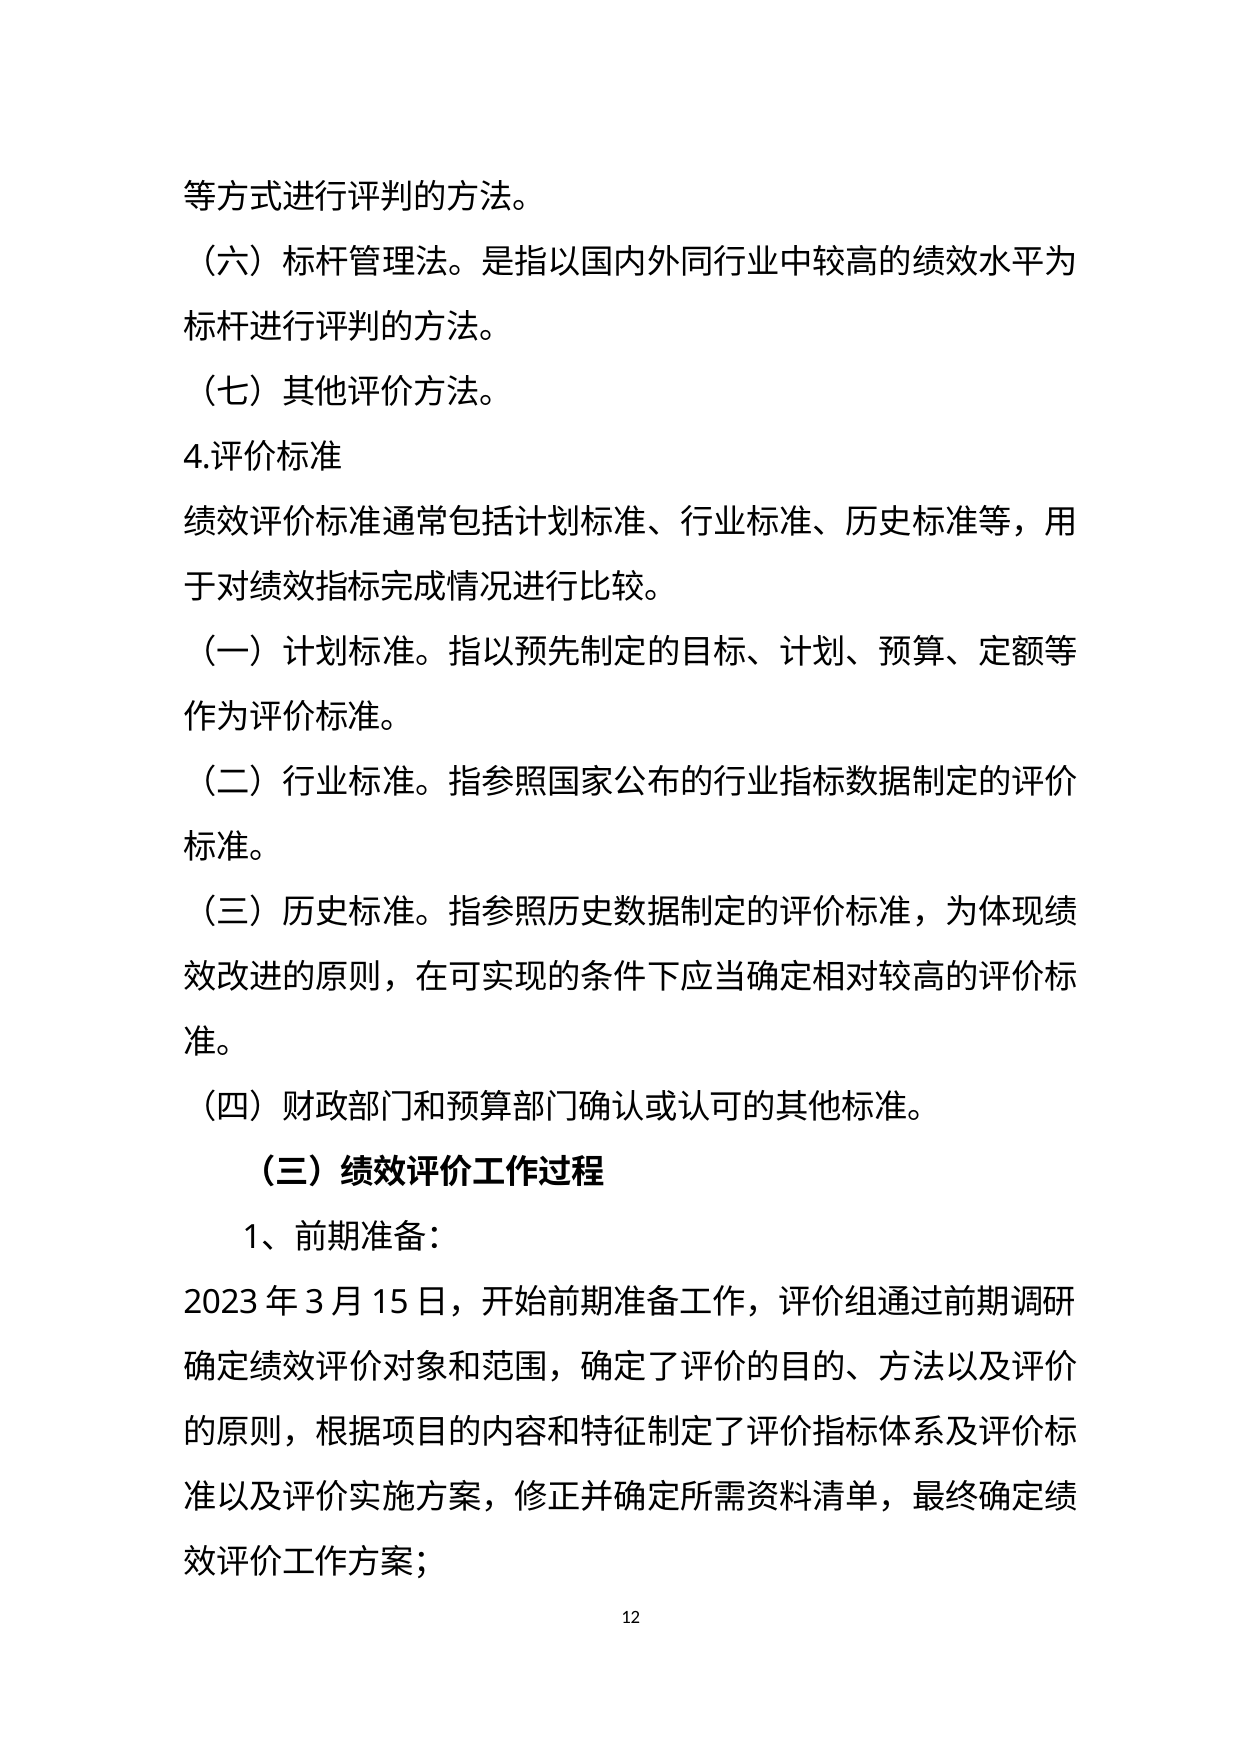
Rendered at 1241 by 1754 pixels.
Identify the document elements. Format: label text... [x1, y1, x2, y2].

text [183, 162, 1078, 1137]
text （三）绩效评价工作过程 [183, 1137, 1078, 1202]
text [183, 1202, 1078, 1592]
